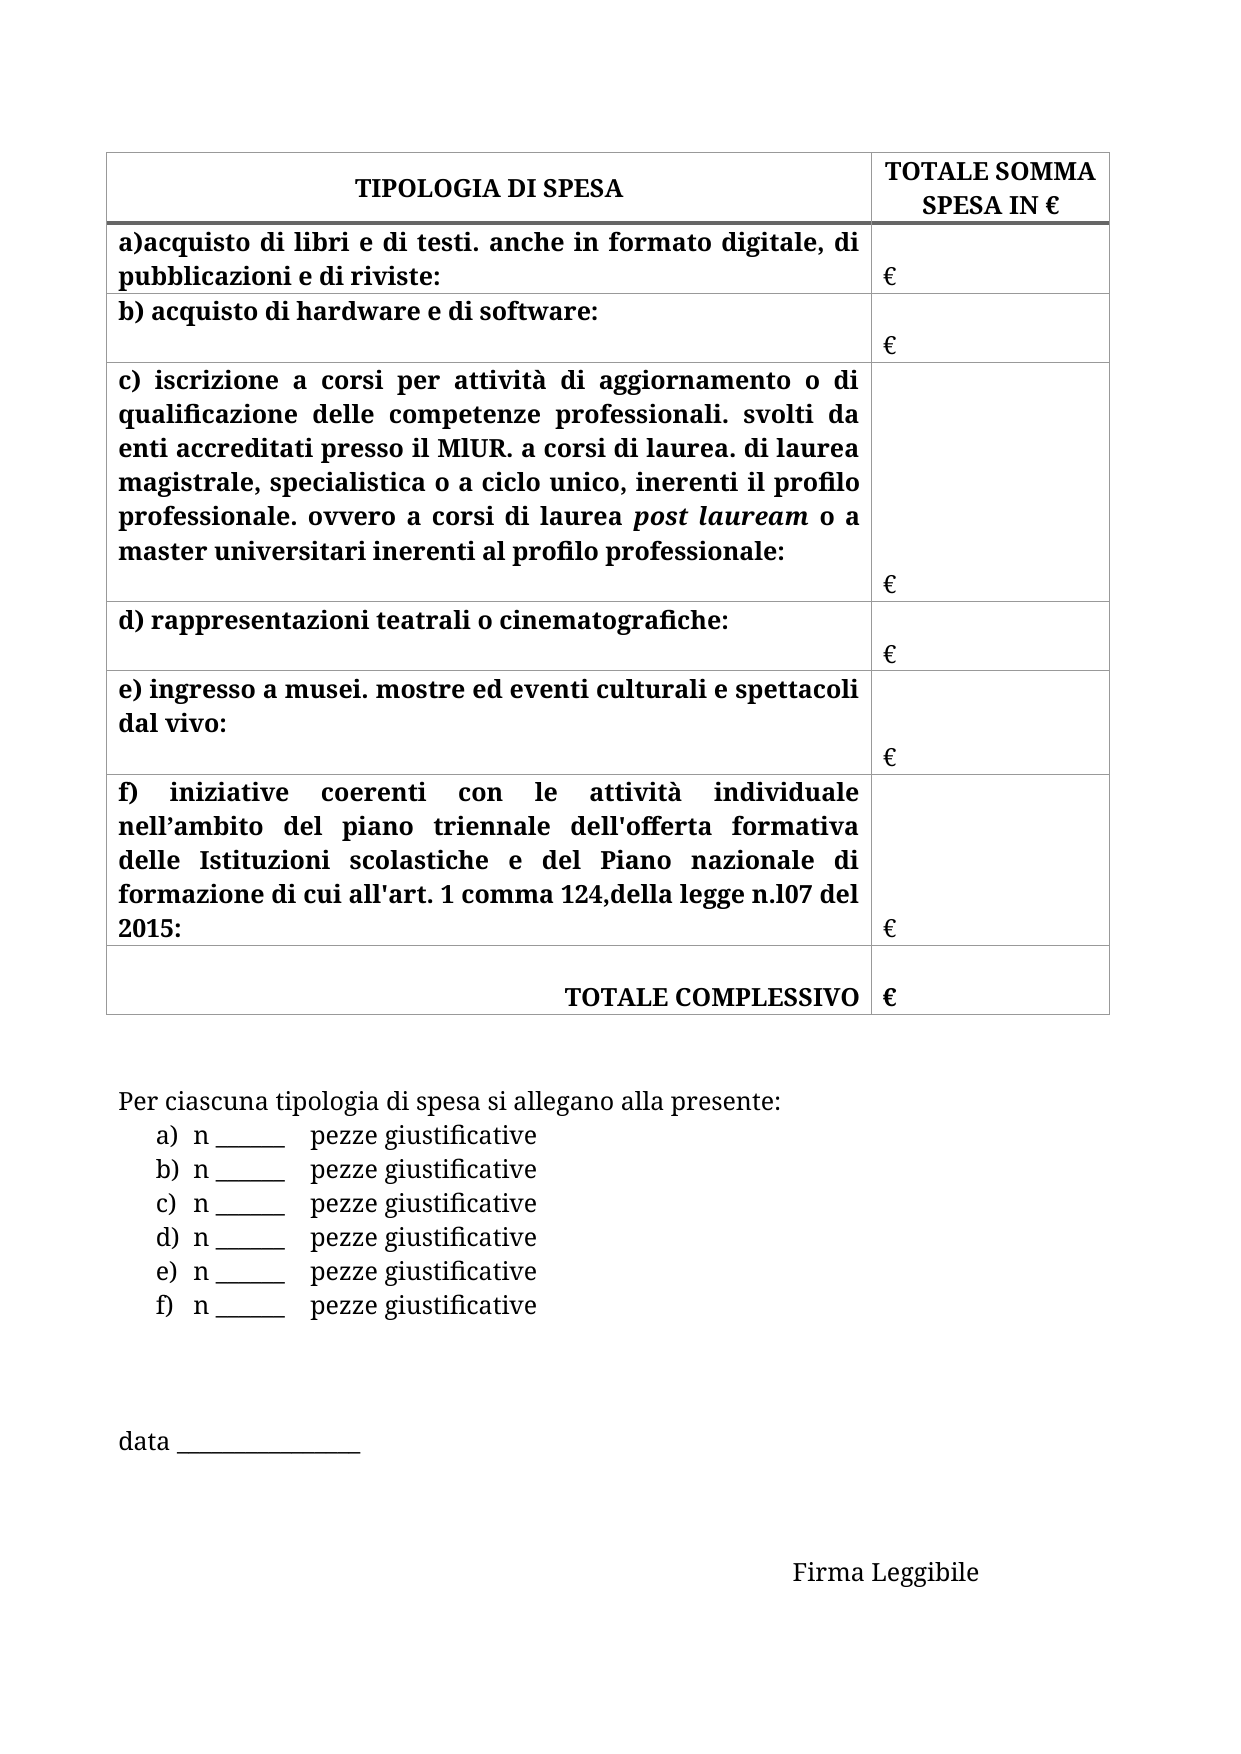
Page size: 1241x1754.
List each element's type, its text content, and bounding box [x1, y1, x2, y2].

table_cell € [872, 775, 1109, 945]
table_cell b) acquisto di hardware e di software: [107, 294, 871, 362]
table_cell € [872, 671, 1109, 774]
table_cell f) iniziative coerenti con le attività individuale nell’ambito del piano triennale dell'offerta formativa delle Istituzioni scolastiche e del Piano nazionale di formazione di cui all'art. 1 comma 124,della legge n.l07 del 2015: [107, 775, 871, 945]
table_cell € [872, 946, 1109, 1014]
list n ______ pezze giustificative [156, 1117, 1122, 1151]
list n ______ pezze giustificative [156, 1219, 1122, 1254]
text data ________________ [118, 1424, 1122, 1458]
table_cell TOTALE COMPLESSIVO [107, 946, 871, 1014]
list n ______ pezze giustificative [156, 1151, 1122, 1186]
table_cell € [872, 294, 1109, 362]
text Per ciascuna tipologia di spesa si allegano alla presente: [118, 1083, 1122, 1117]
table_cell d) rappresentazioni teatrali o cinematografiche: [107, 602, 871, 670]
table_cell c) iscrizione a corsi per attività di aggiornamento o di qualificazione delle competenze professionali. svolti da enti accreditati presso il MlUR. a corsi di laurea. di laurea magistrale, specialistica o a ciclo unico, inerenti il profilo professionale. ovvero a corsi di laurea post lauream o a master universitari inerenti al profilo professionale: [107, 363, 871, 601]
table_cell a)acquisto di libri e di testi. anche in formato digitale, di pubblicazioni e di riviste: [107, 225, 871, 293]
list n ______ pezze giustificative [156, 1186, 1122, 1219]
list n ______ pezze giustificative [156, 1288, 1122, 1322]
list n ______ pezze giustificative [156, 1254, 1122, 1288]
text Firma Leggibile [118, 1526, 1122, 1588]
table_header TIPOLOGIA DI SPESA [107, 153, 871, 221]
table_cell € [872, 602, 1109, 670]
table_cell € [872, 225, 1109, 293]
table_cell € [872, 363, 1109, 601]
table_cell e) ingresso a musei. mostre ed eventi culturali e spettacoli dal vivo: [107, 671, 871, 774]
table_header TOTALE SOMMA SPESA IN € [872, 153, 1109, 221]
